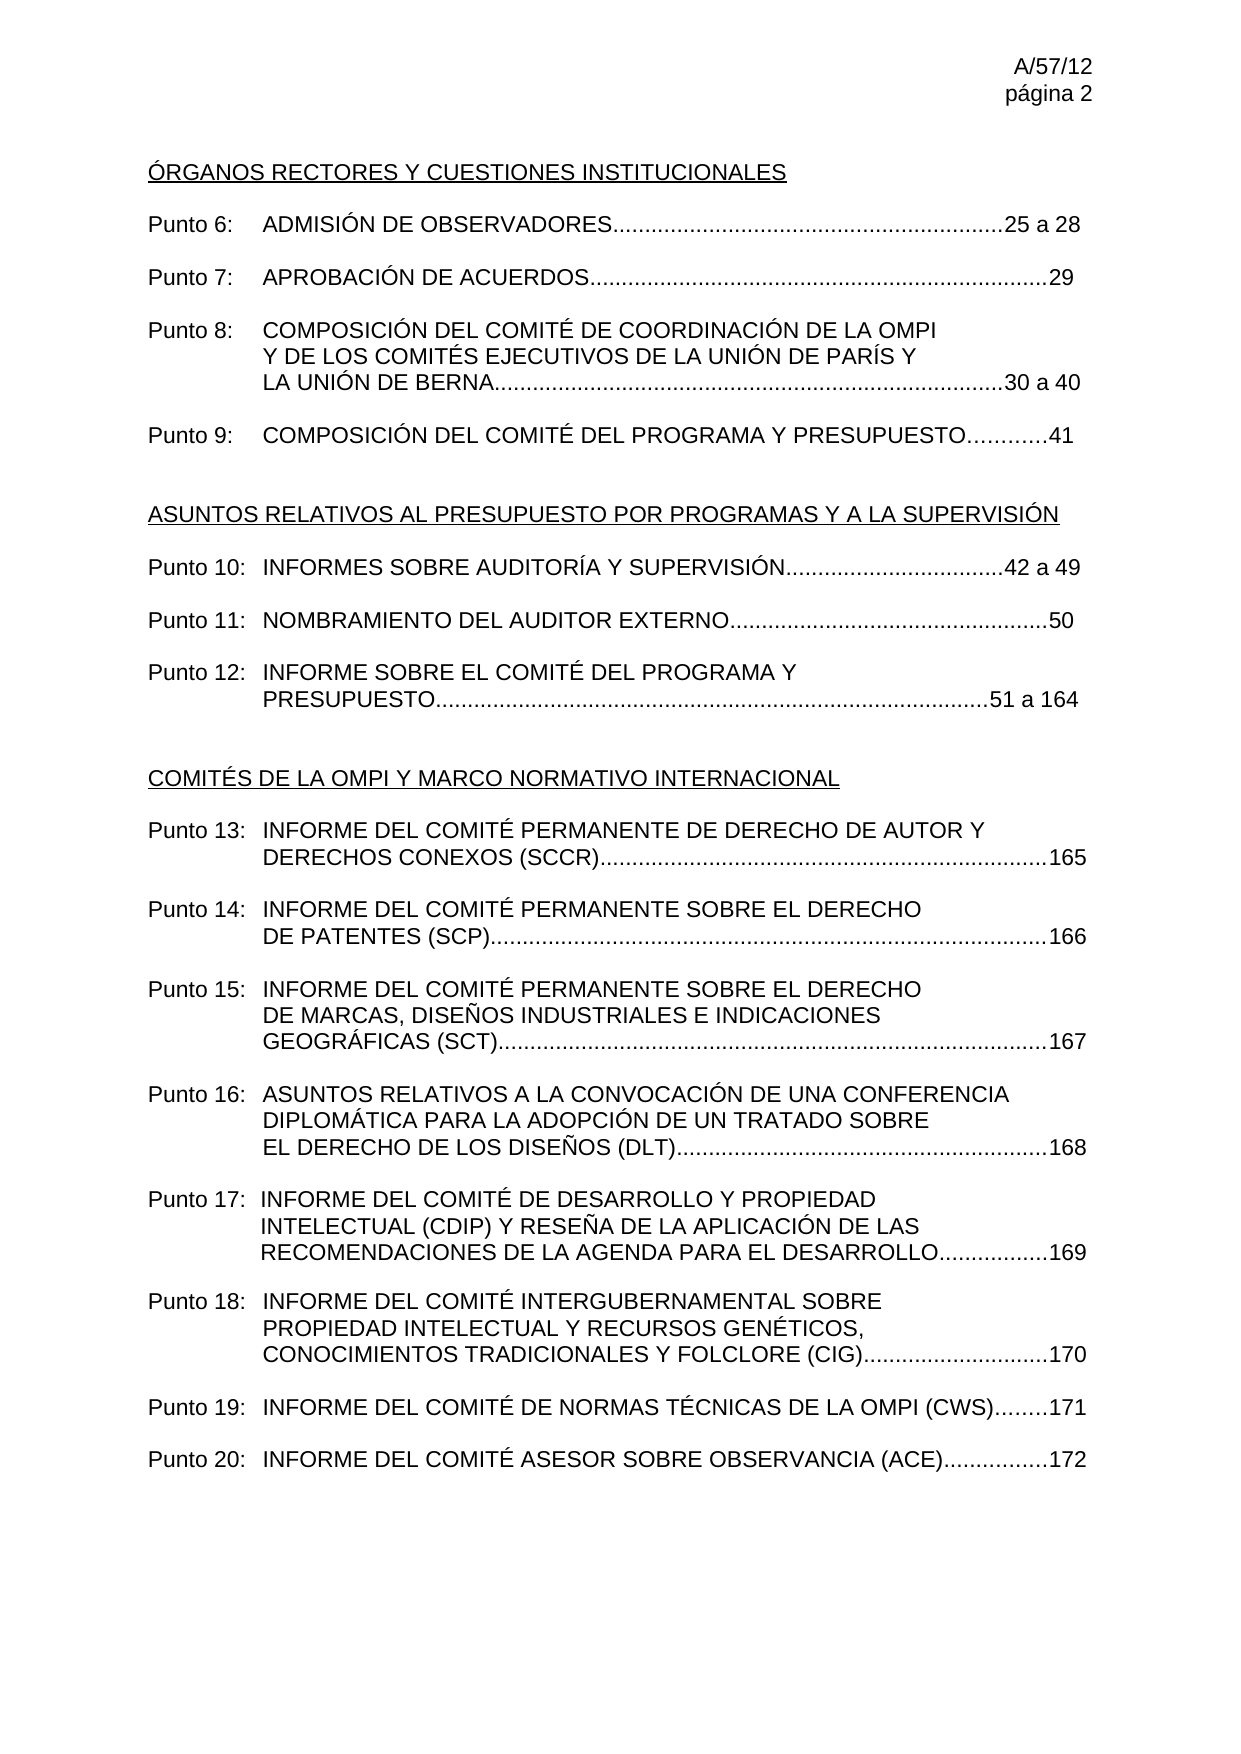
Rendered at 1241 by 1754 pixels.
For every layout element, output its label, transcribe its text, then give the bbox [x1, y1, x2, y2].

text Punto 10: INFORMES SOBRE AUDITORÍA Y SUPERVISIÓN 42 a 49 [148, 554, 1092, 580]
text COMITÉS DE LA OMPI Y MARCO NORMATIVO INTERNACIONAL [148, 765, 1092, 791]
text Punto 7: APROBACIÓN DE ACUERDOS 29 [148, 264, 1092, 290]
text Punto 15: INFORME DEL COMITÉ PERMANENTE SOBRE EL DERECHO DE MARCAS, DISEÑOS INDUSTRIALES E INDICACIONES GEOGRÁFICAS (SCT) 167 [148, 976, 1092, 1054]
text Punto 18: INFORME DEL COMITÉ INTERGUBERNAMENTAL SOBRE PROPIEDAD INTELECTUAL Y RECURSOS GENÉTICOS, CONOCIMIENTOS TRADICIONALES Y FOLCLORE (CIG) 170 [148, 1288, 1092, 1367]
text Punto 20: INFORME DEL COMITÉ ASESOR SOBRE OBSERVANCIA (ACE) 172 [148, 1446, 1092, 1473]
text Punto 6: ADMISIÓN DE OBSERVADORES 25 a 28 [148, 211, 1092, 238]
text Punto 8: COMPOSICIÓN DEL COMITÉ DE COORDINACIÓN DE LA OMPI Y DE LOS COMITÉS EJECUTIVOS DE LA UNIÓN DE PARÍS Y LA UNIÓN DE BERNA 30 a 40 [148, 317, 1092, 396]
text Punto 12: INFORME SOBRE EL COMITÉ DEL PROGRAMA Y PRESUPUESTO 51 a 164 [148, 659, 1092, 712]
text Punto 9: COMPOSICIÓN DEL COMITÉ DEL PROGRAMA Y PRESUPUESTO 41 [148, 422, 1092, 448]
text Punto 14: INFORME DEL COMITÉ PERMANENTE SOBRE EL DERECHO DE PATENTES (SCP) 166 [148, 896, 1092, 949]
text Punto 16: ASUNTOS RELATIVOS A LA CONVOCACIÓN DE UNA CONFERENCIA DIPLOMÁTICA PARA LA ADOPCIÓN DE UN TRATADO SOBRE EL DERECHO DE LOS DISEÑOS (DLT) 168 [148, 1081, 1092, 1160]
text Punto 17: INFORME DEL COMITÉ DE DESARROLLO Y PROPIEDAD INTELECTUAL (CDIP) Y RESEÑA DE LA APLICACIÓN DE LAS RECOMENDACIONES DE LA AGENDA PARA EL DESARROLLO 169 [148, 1186, 1092, 1265]
text ASUNTOS RELATIVOS AL PRESUPUESTO POR PROGRAMAS Y A LA SUPERVISIÓN [148, 501, 1092, 527]
text Punto 19: INFORME DEL COMITÉ DE NORMAS TÉCNICAS DE LA OMPI (CWS) 171 [148, 1394, 1092, 1420]
text Punto 13: INFORME DEL COMITÉ PERMANENTE DE DERECHO DE AUTOR Y DERECHOS CONEXOS (SCCR) 165 [148, 817, 1092, 870]
text ÓRGANOS RECTORES Y CUESTIONES INSTITUCIONALES [148, 158, 1092, 185]
text Punto 11: NOMBRAMIENTO DEL AUDITOR EXTERNO 50 [148, 607, 1092, 633]
